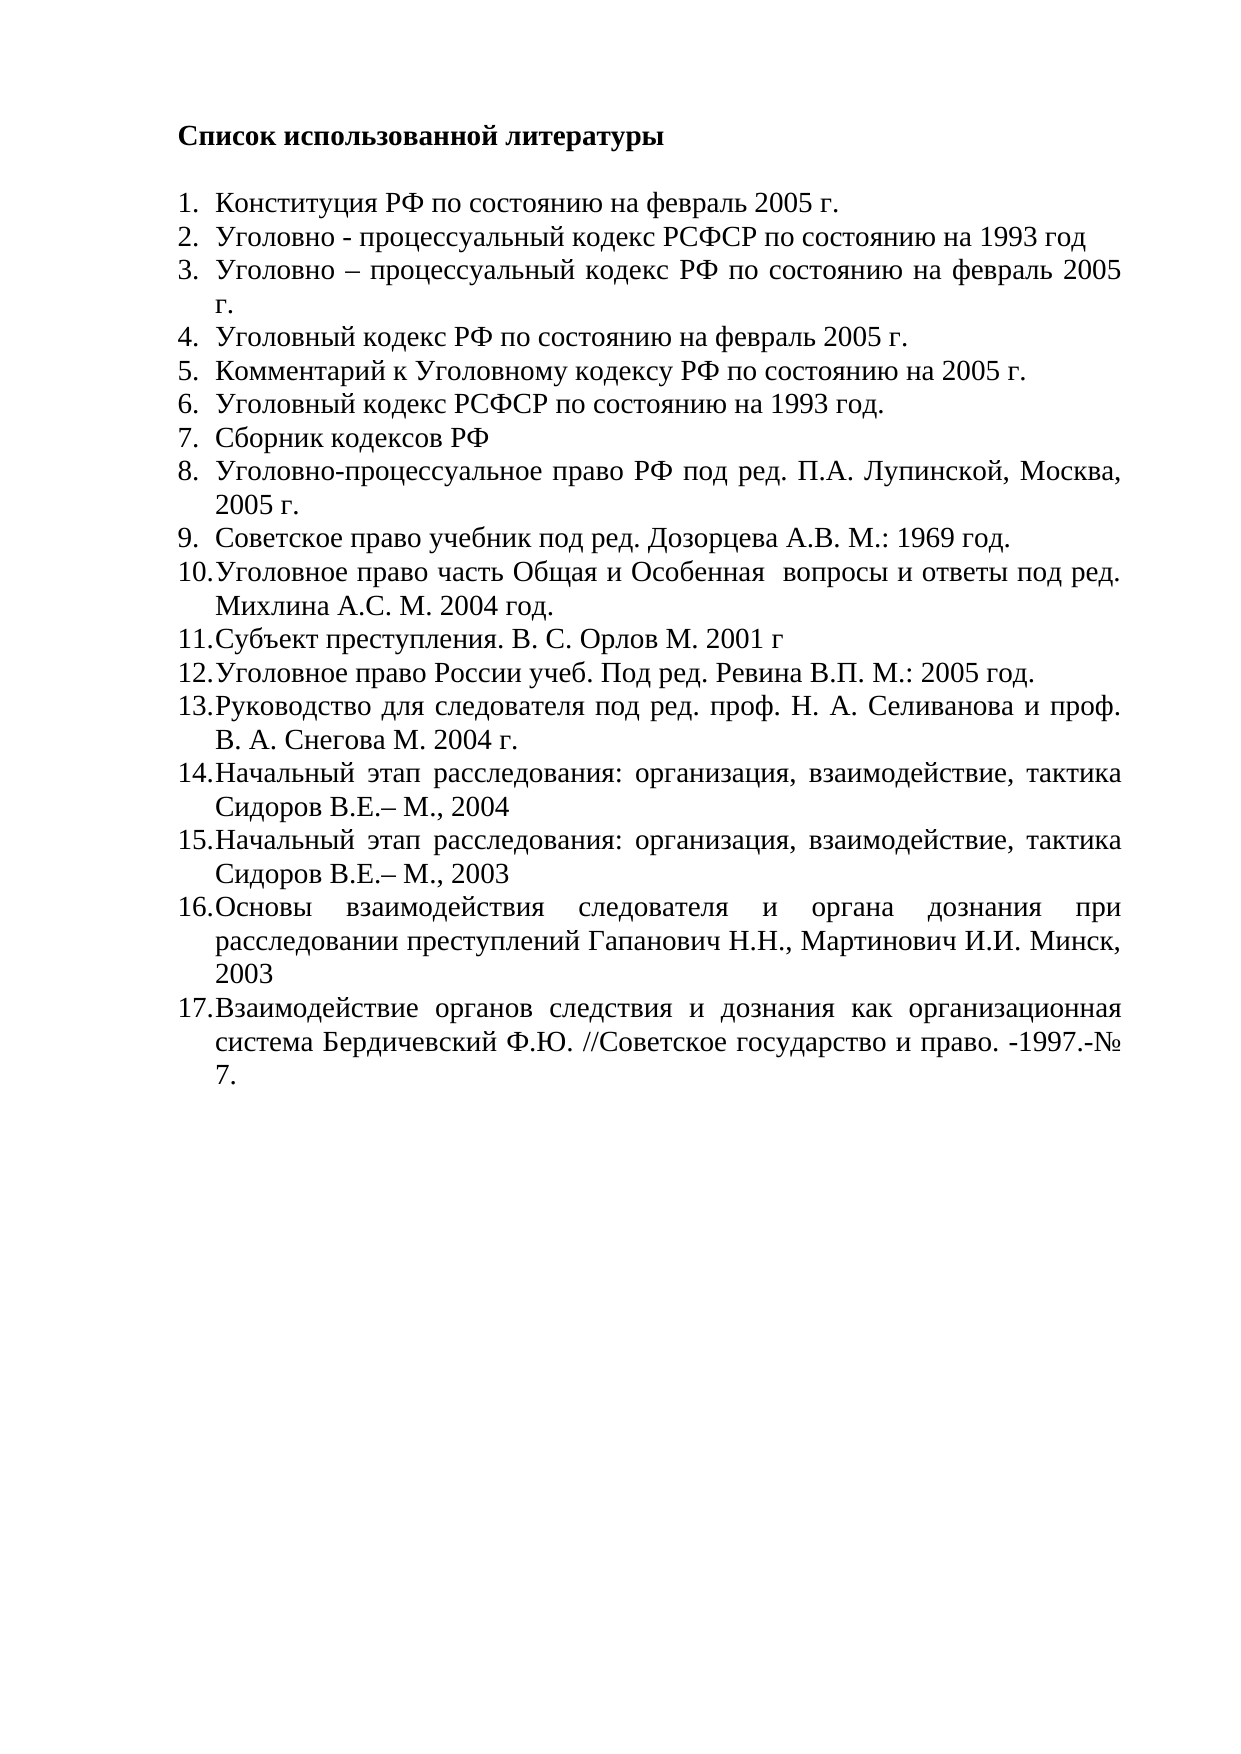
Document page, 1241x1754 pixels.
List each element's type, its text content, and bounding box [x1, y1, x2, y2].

list Уголовно - процессуальный кодекс РСФСР по состоянию на 1993 год [177, 219, 1122, 252]
list Уголовное право России учеб. Под ред. Ревина В.П. М.: 2005 год. [177, 655, 1122, 688]
list Основы взаимодействия следователя и органа дознания при расследовании преступлений Гапанович Н.Н., Мартинович И.И. Минск, 2003 [177, 889, 1122, 990]
subtitle Список использованной литературы [177, 118, 1122, 152]
list Субъект преступления. В. С. Орлов М. 2001 г [177, 621, 1122, 655]
list Начальный этап расследования: организация, взаимодействие, тактика Сидоров В.Е.– М., 2003 [177, 822, 1122, 889]
list Взаимодействие органов следствия и дознания как организационная система Бердичевский Ф.Ю. //Советское государство и право. -1997.-№ 7. [177, 990, 1122, 1091]
list Руководство для следователя под ред. проф. Н. А. Селиванова и проф. В. А. Снегова М. 2004 г. [177, 688, 1122, 755]
list Комментарий к Уголовному кодексу РФ по состоянию на 2005 г. [177, 353, 1122, 386]
list Конституция РФ по состоянию на февраль 2005 г. [177, 185, 1122, 219]
list Уголовный кодекс РСФСР по состоянию на 1993 год. [177, 386, 1122, 420]
list Уголовно-процессуальное право РФ под ред. П.А. Лупинской, Москва, 2005 г. [177, 453, 1122, 521]
list Начальный этап расследования: организация, взаимодействие, тактика Сидоров В.Е.– М., 2004 [177, 755, 1122, 822]
list Советское право учебник под ред. Дозорцева А.В. М.: 1969 год. [177, 521, 1122, 554]
list Уголовное право часть Общая и Особенная вопросы и ответы под ред. Михлина А.С. М. 2004 год. [177, 554, 1122, 621]
list Уголовно – процессуальный кодекс РФ по состоянию на февраль 2005 г. [177, 252, 1122, 319]
list Сборник кодексов РФ [177, 420, 1122, 453]
list Уголовный кодекс РФ по состоянию на февраль 2005 г. [177, 319, 1122, 353]
